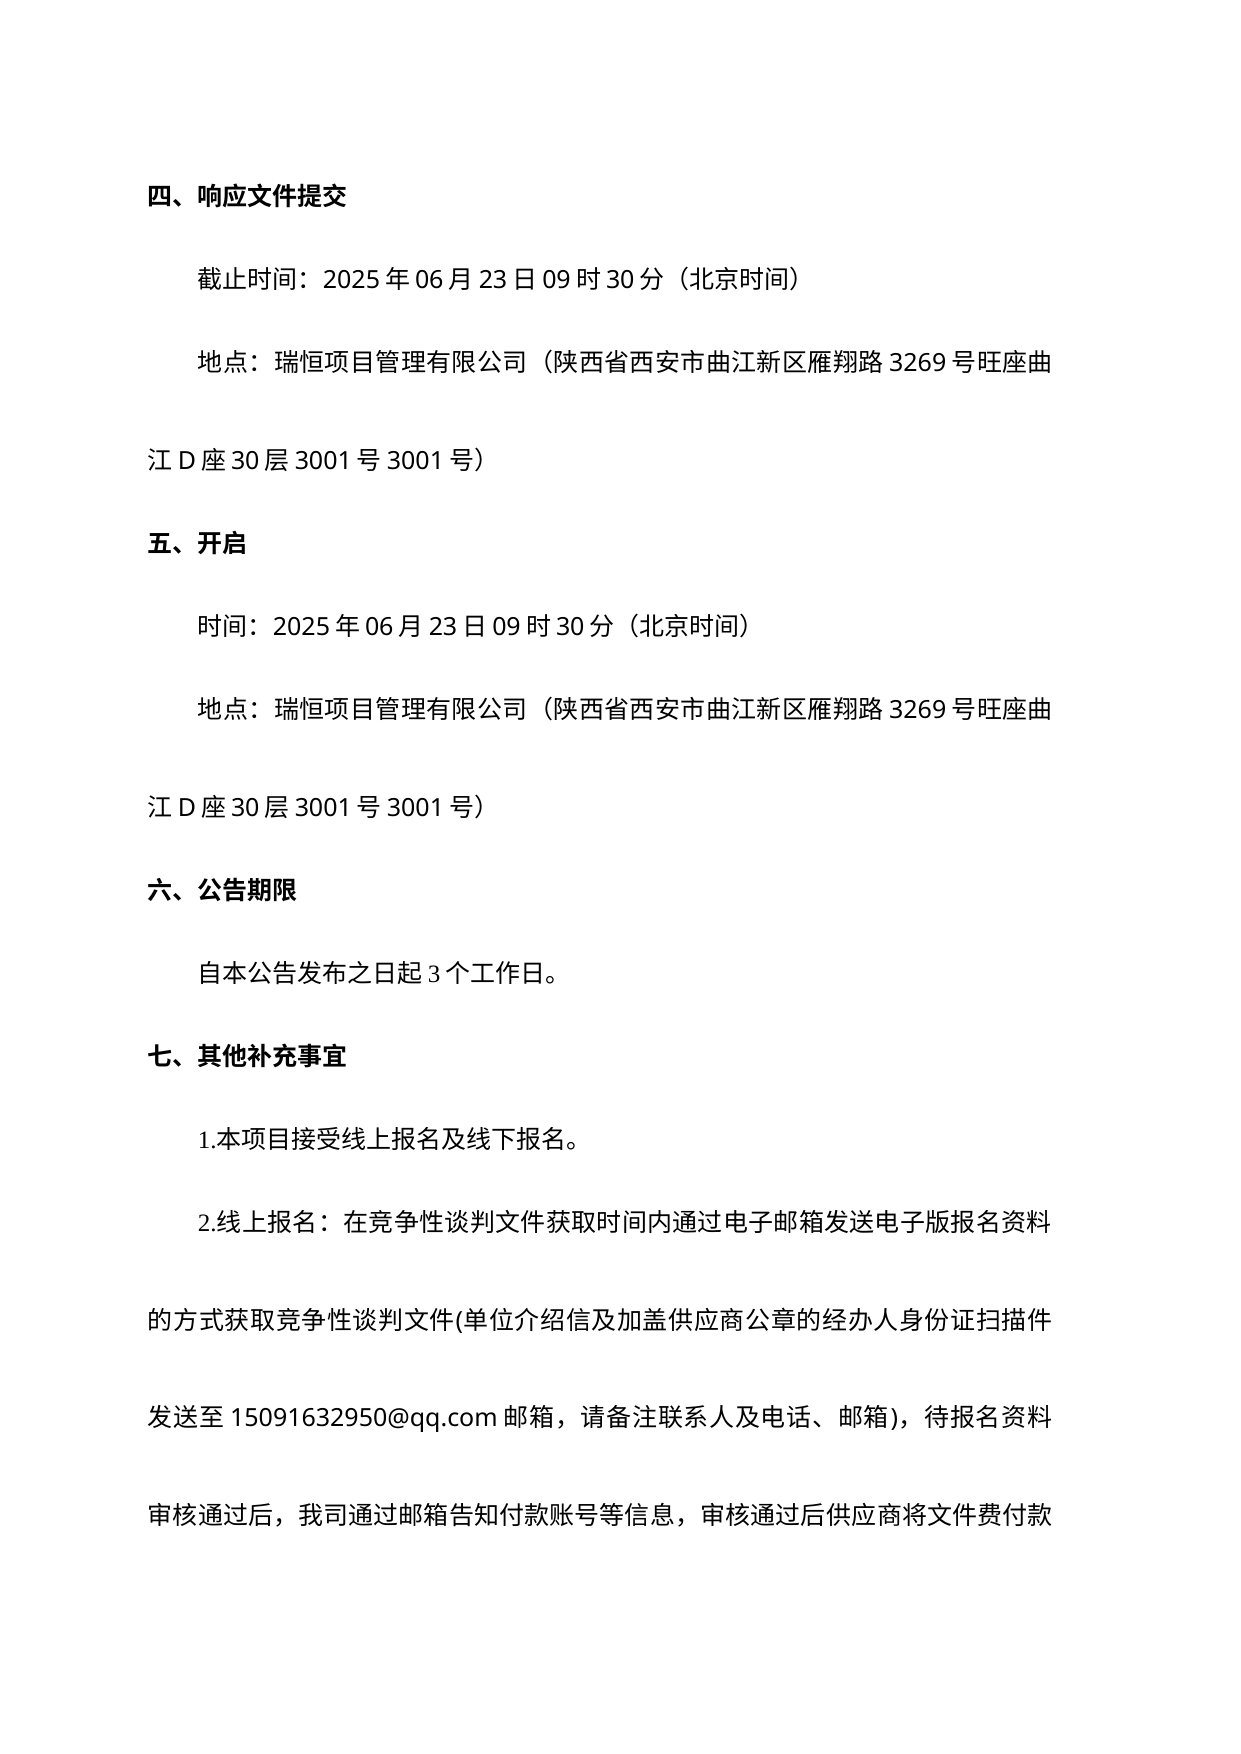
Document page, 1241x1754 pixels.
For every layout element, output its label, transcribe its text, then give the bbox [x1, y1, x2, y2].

text 截止时间：2025年06月23日09时30分（北京时间） [148, 245, 1053, 310]
text 时间：2025年06月23日09时30分（北京时间） [148, 592, 1053, 657]
text 地点：瑞恒项目管理有限公司（陕西省西安市曲江新区雁翔路3269号旺座曲江D座30层3001号3001号） [148, 328, 1053, 491]
text 七、其他补充事宜 [148, 1022, 1053, 1087]
text 地点：瑞恒项目管理有限公司（陕西省西安市曲江新区雁翔路3269号旺座曲江D座30层3001号3001号） [148, 675, 1053, 838]
text 四、响应文件提交 [148, 162, 1053, 227]
text 五、开启 [148, 509, 1053, 574]
text 六、公告期限 [148, 856, 1053, 921]
text 自本公告发布之日起3个工作日。 [148, 939, 1053, 1004]
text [148, 1188, 1053, 1546]
text 1.本项目接受线上报名及线下报名。 [148, 1105, 1053, 1170]
